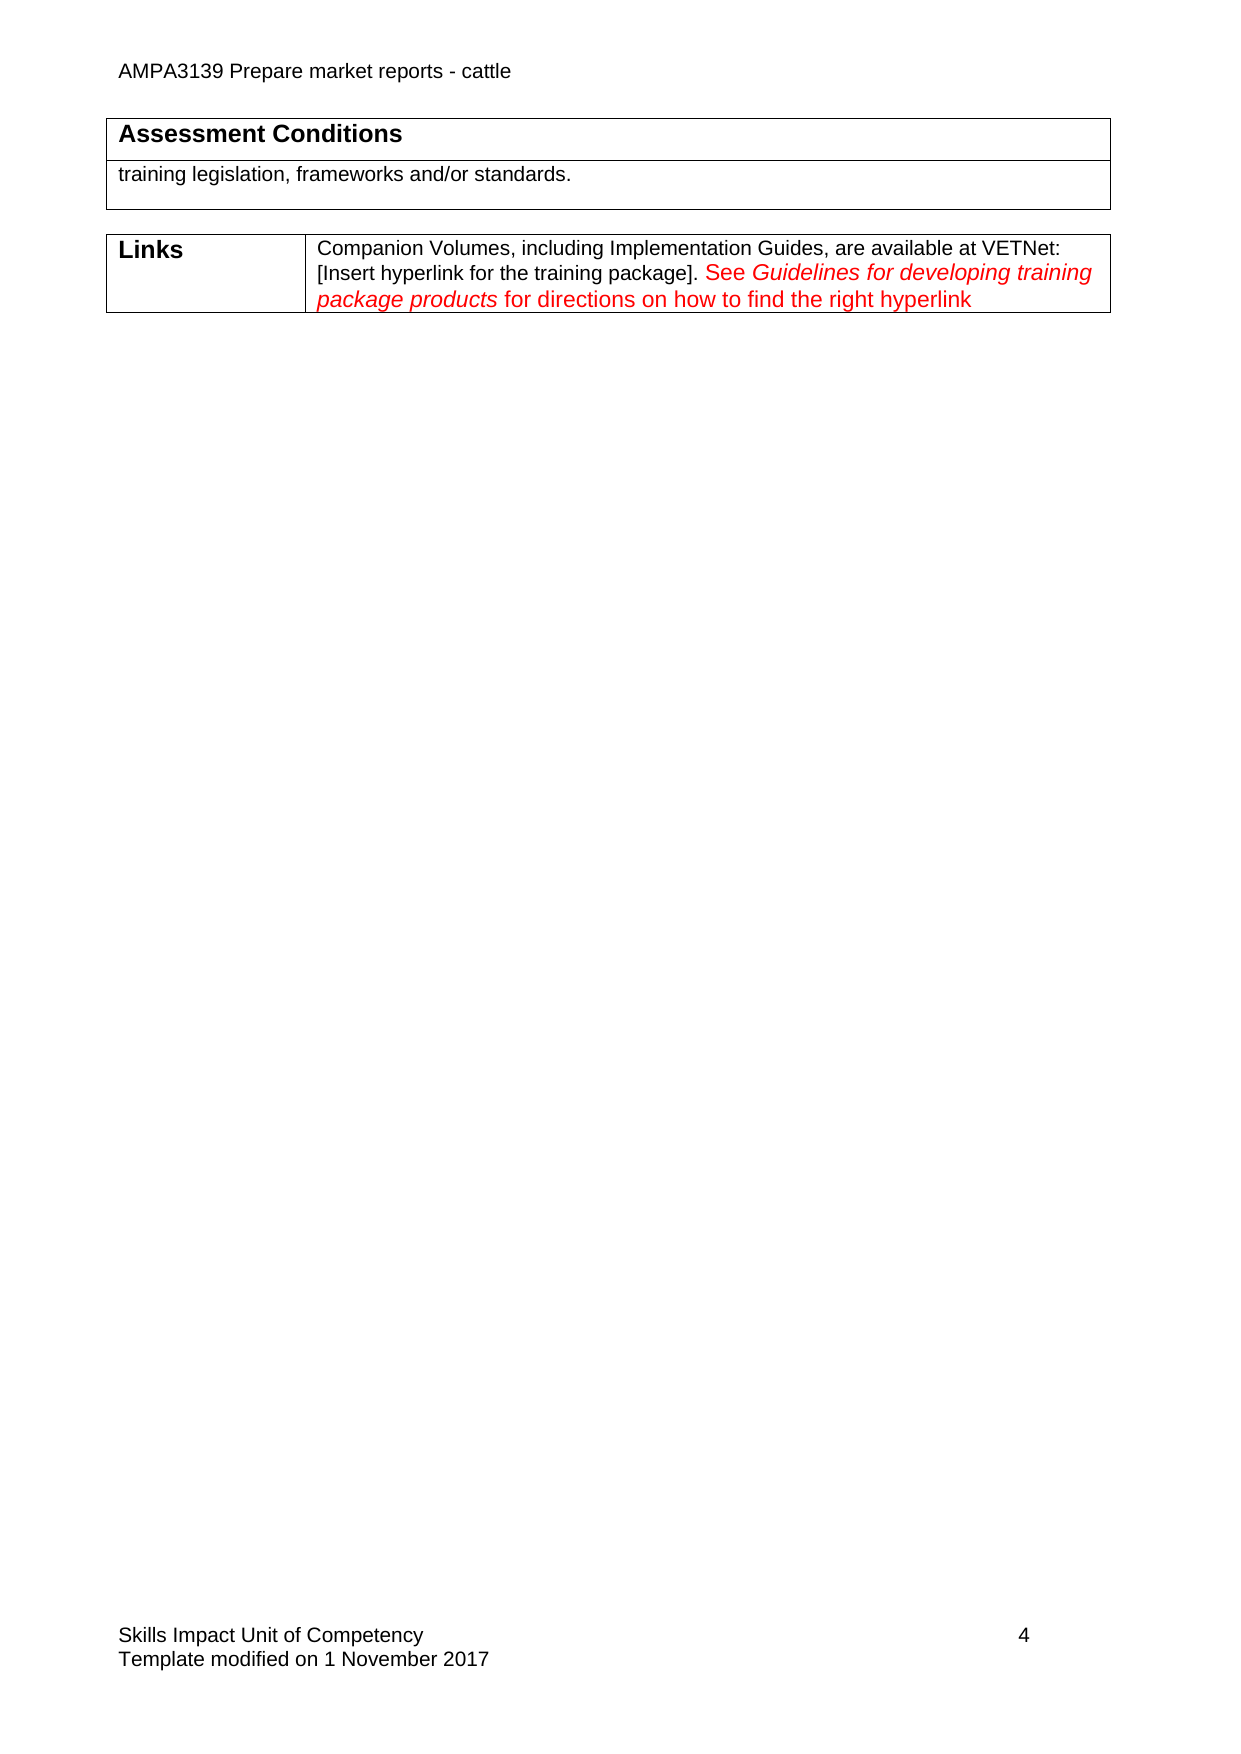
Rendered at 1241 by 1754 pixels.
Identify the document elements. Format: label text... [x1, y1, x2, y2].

table_header Assessment Conditions [107, 119, 1110, 160]
table_header Companion Volumes, including Implementation Guides, are available at VETNet: [Insert hyperlink for the training package]. See Guidelines for developing training package products for directions on how to find the right hyperlink [306, 235, 1110, 312]
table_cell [107, 161, 1110, 209]
table_header Links [107, 235, 305, 312]
